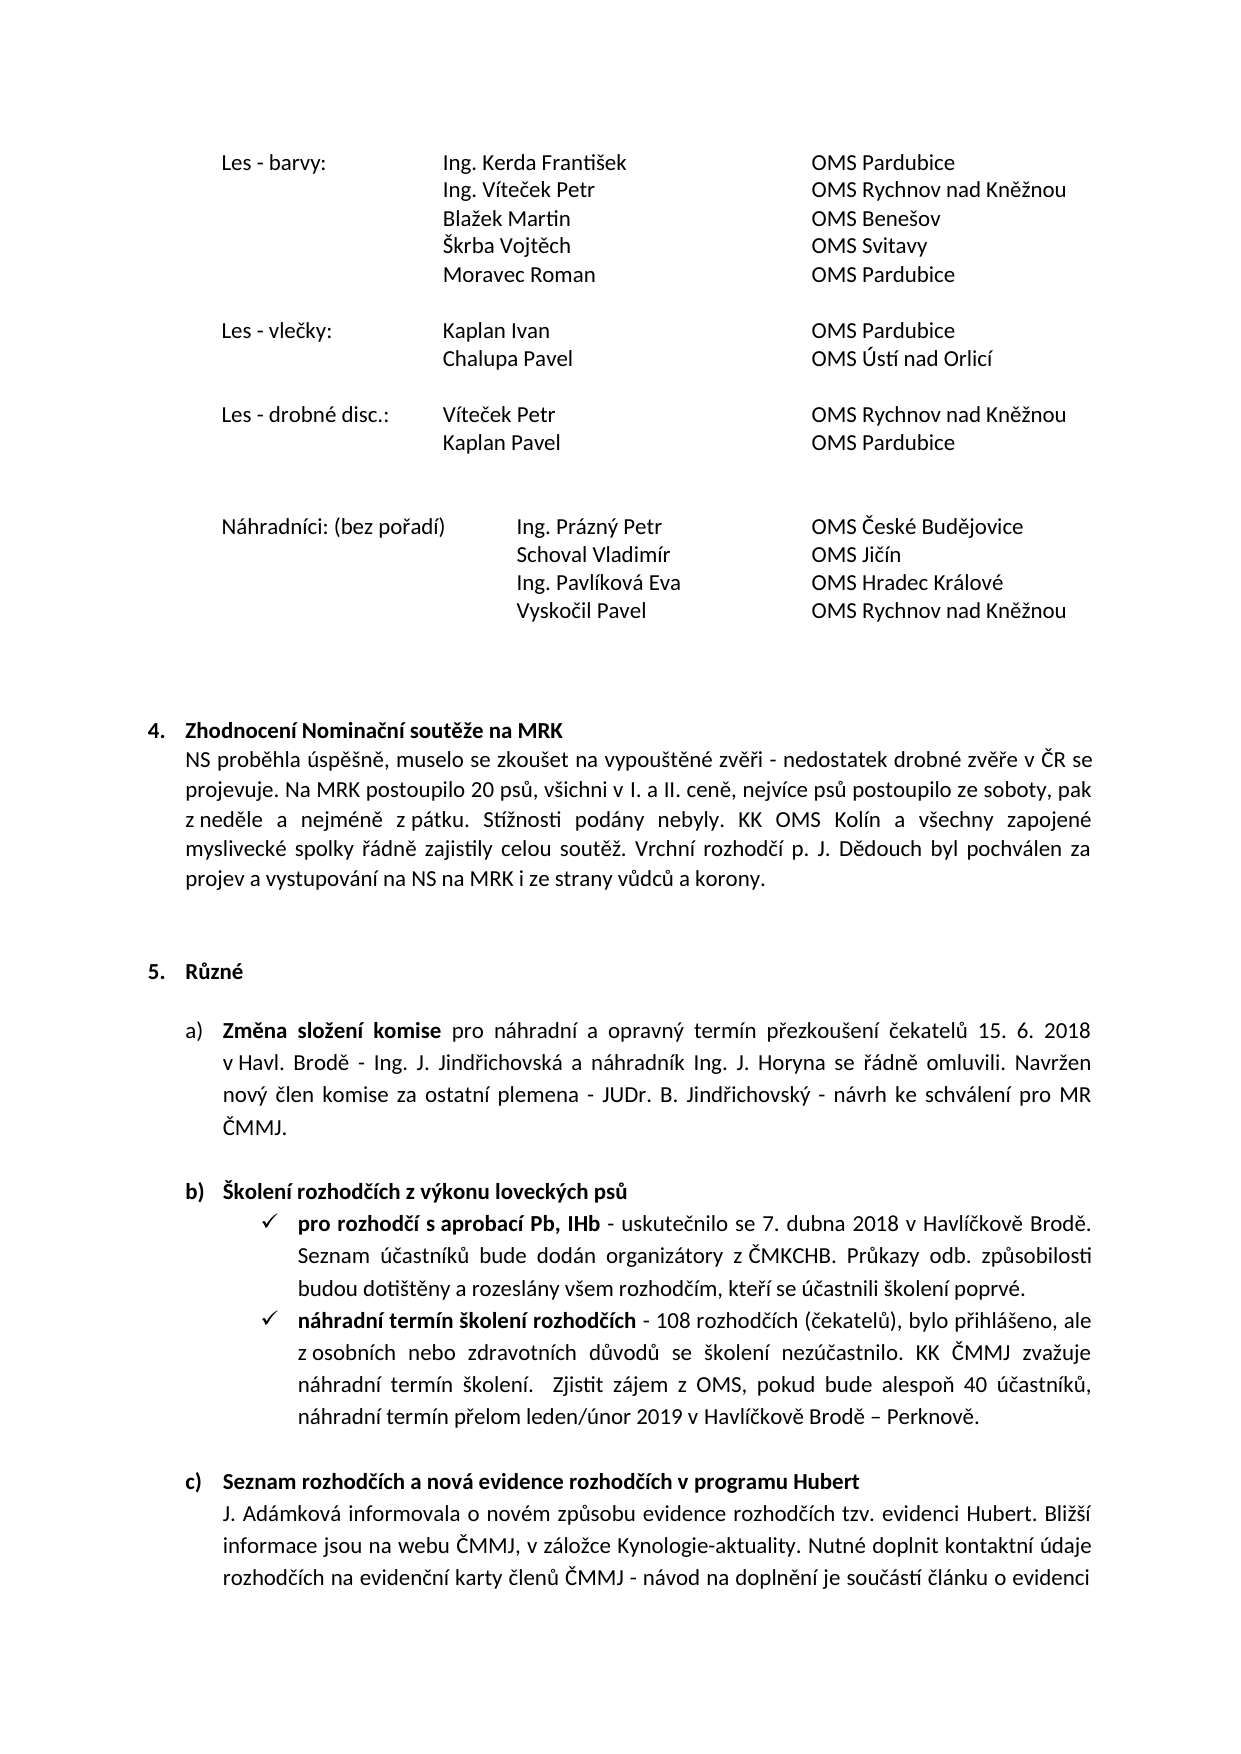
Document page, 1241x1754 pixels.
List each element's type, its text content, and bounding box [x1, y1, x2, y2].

text Ing. Pavlíková Eva OMS Hradec Králové [148, 568, 1093, 596]
text Les - vlečky: Kaplan Ivan OMS Pardubice [148, 316, 1093, 344]
list pro rozhodčí s aprobací Pb, IHb - uskutečnilo se 7. dubna 2018 v Havlíčkově Brodě. Seznam účastníků bude dodán organizátory z ČMKCHB. Průkazy odb. způsobilosti budou dotištěny a rozeslány všem rozhodčím, kteří se účastnili školení poprvé. [260, 1209, 1093, 1302]
list Seznam rozhodčích a nová evidence rozhodčích v programu Hubert [185, 1467, 1093, 1495]
list Změna složení komise pro náhradní a opravný termín přezkoušení čekatelů 15. 6. 2018 v Havl. Brodě - Ing. J. Jindřichovská a náhradník Ing. J. Horyna se řádně omluvili. Navržen nový člen komise za ostatní plemena - JUDr. B. Jindřichovský - návrh ke schválení pro MR ČMMJ. [185, 1016, 1093, 1141]
list Školení rozhodčích z výkonu loveckých psů [185, 1177, 1093, 1205]
text Blažek Martin OMS Benešov [148, 204, 1093, 232]
text Les - drobné disc.: Víteček Petr OMS Rychnov nad Kněžnou [148, 400, 1093, 428]
list Zhodnocení Nominační soutěže na MRK [148, 716, 1093, 744]
text Ing. Víteček Petr OMS Rychnov nad Kněžnou [148, 176, 1093, 204]
text Chalupa Pavel OMS Ústí nad Orlicí [148, 344, 1093, 372]
text Škrba Vojtěch OMS Svitavy [148, 232, 1093, 260]
text Moravec Roman OMS Pardubice [369, 260, 1093, 288]
text Kaplan Pavel OMS Pardubice [148, 428, 1093, 456]
list náhradní termín školení rozhodčích - 108 rozhodčích (čekatelů), bylo přihlášeno, ale z osobních nebo zdravotních důvodů se školení nezúčastnilo. KK ČMMJ zvažuje náhradní termín školení. Zjistit zájem z OMS, pokud bude alespoň 40 účastníků, náhradní termín přelom leden/únor 2019 v Havlíčkově Brodě – Perknově. [260, 1306, 1093, 1431]
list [223, 1499, 1093, 1591]
list Různé [148, 957, 1093, 985]
text Les - barvy: Ing. Kerda František OMS Pardubice [148, 148, 1093, 176]
text Vyskočil Pavel OMS Rychnov nad Kněžnou [148, 596, 1093, 624]
text Schoval Vladimír OMS Jičín [148, 540, 1093, 568]
text Náhradníci: (bez pořadí) Ing. Prázný Petr OMS České Budějovice [148, 512, 1093, 540]
list NS proběhla úspěšně, muselo se zkoušet na vypouštěné zvěři - nedostatek drobné zvěře v ČR se projevuje. Na MRK postoupilo 20 psů, všichni v I. a II. ceně, nejvíce psů postoupilo ze soboty, pak z neděle a nejméně z pátku. Stížnosti podány nebyly. KK OMS Kolín a všechny zapojené myslivecké spolky řádně zajistily celou soutěž. Vrchní rozhodčí p. J. Dědouch byl pochválen za projev a vystupování na NS na MRK i ze strany vůdců a korony. [185, 745, 1093, 892]
